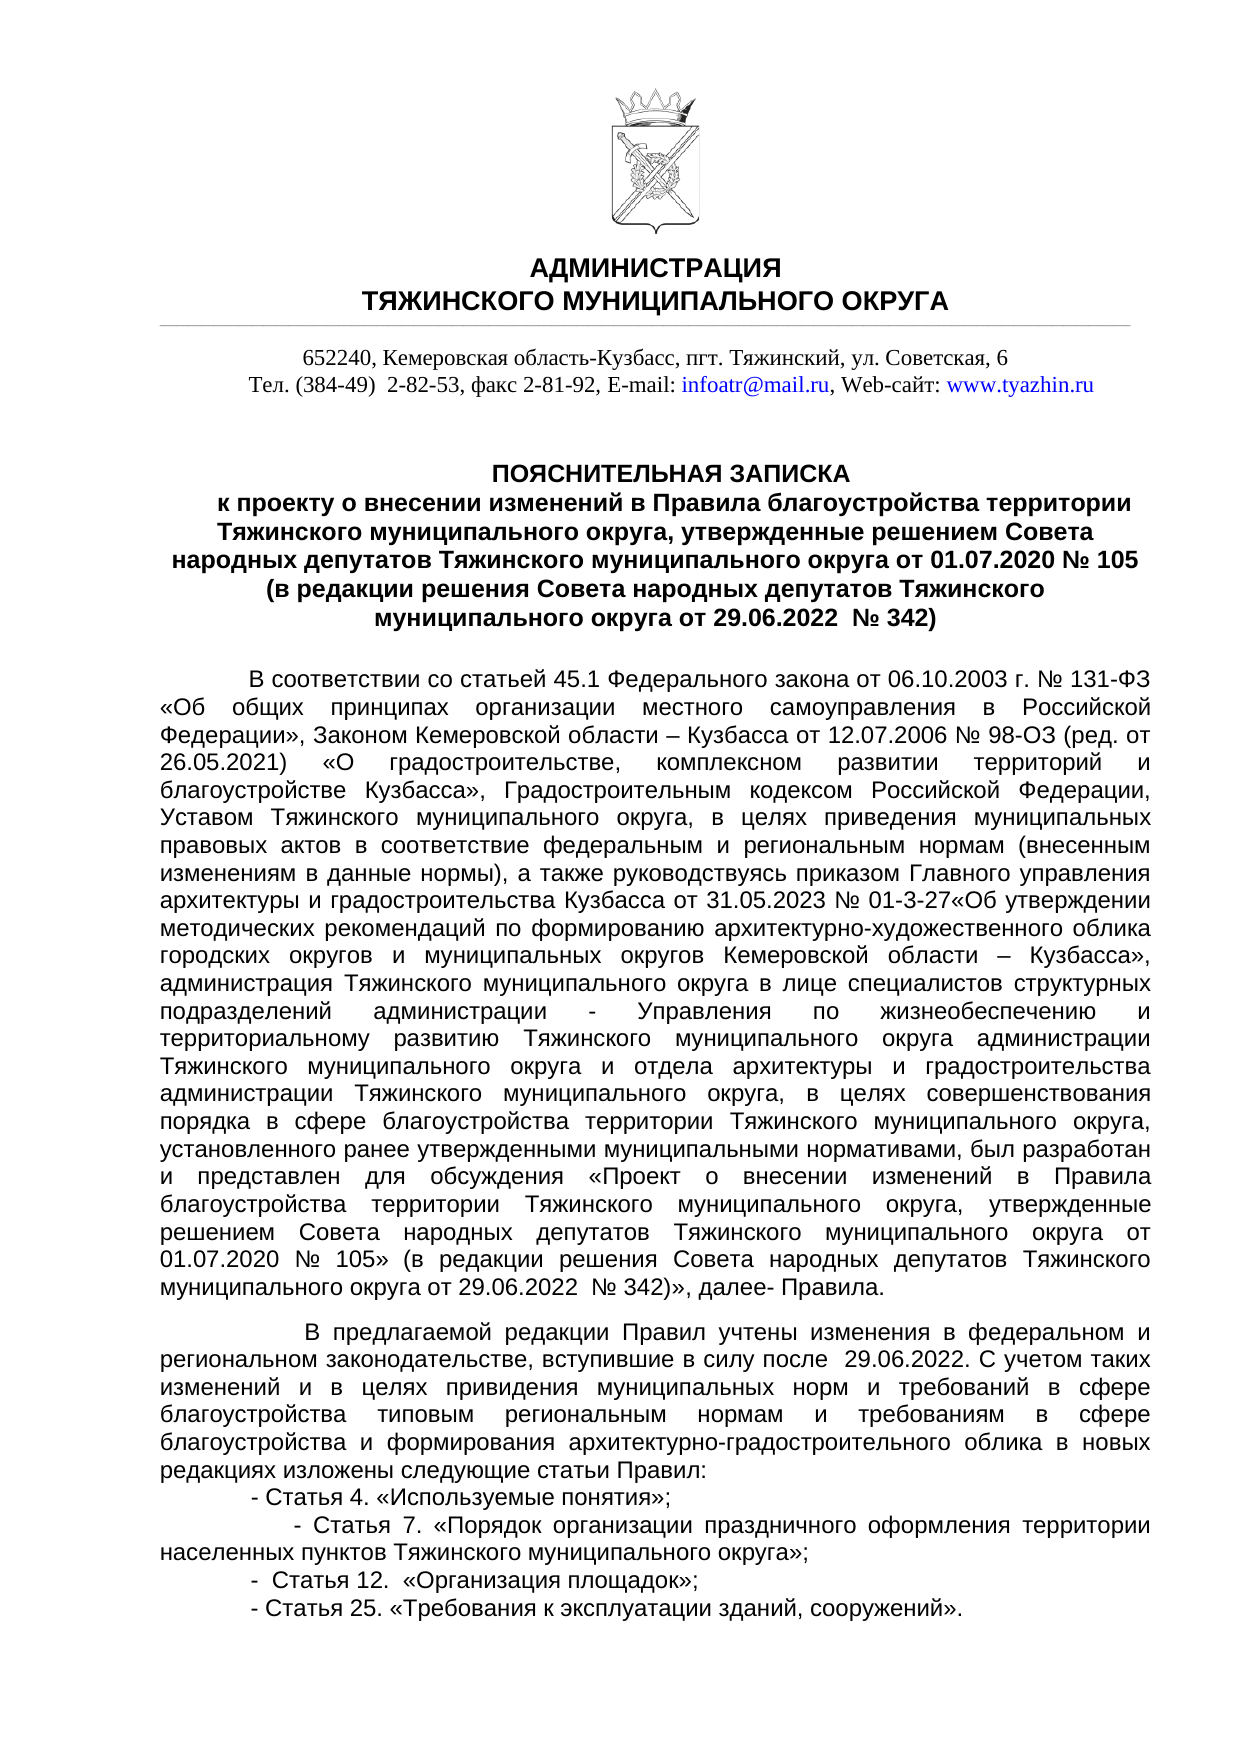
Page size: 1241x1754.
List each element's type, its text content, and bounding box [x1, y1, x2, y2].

text В предлагаемой редакции Правил учтены изменения в федеральном и региональном законодательстве, вступившие в силу после 29.06.2022. С учетом таких изменений и в целях привидения муниципальных норм и требований в сфере благоустройства типовым региональным нормам и требованиям в сфере благоустройства и формирования архитектурно-градостроительного облика в новых редакциях изложены следующие статьи Правил: [159, 1317, 1152, 1483]
text ТЯЖИНСКОГО МУНИЦИПАЛЬНОГО ОКРУГА [159, 285, 1152, 316]
text ПОЯСНИТЕЛЬНАЯ ЗАПИСКА [159, 459, 1152, 488]
text - Статья 7. «Порядок организации праздничного оформления территории населенных пунктов Тяжинского муниципального округа»; [159, 1511, 1152, 1566]
text АДМИНИСТРАЦИЯ [159, 252, 1152, 283]
text к проекту о внесении изменений в Правила благоустройства территории Тяжинского муниципального округа, утвержденные решением Совета народных депутатов Тяжинского муниципального округа от 01.07.2020 № 105 (в редакции решения Совета народных депутатов Тяжинского муниципального округа от 29.06.2022 № 342) [159, 488, 1152, 632]
text - Статья 25. «Требования к эксплуатации зданий, сооружений». [159, 1593, 1152, 1621]
text В соответствии со статьей 45.1 Федерального закона от 06.10.2003 г. № 131-ФЗ «Об общих принципах организации местного самоуправления в Российской Федерации», Законом Кемеровской области – Кузбасса от 12.07.2006 № 98-ОЗ (ред. от 26.05.2021) «О градостроительстве, комплексном развитии территорий и благоустройстве Кузбасса», Градостроительным кодексом Российской Федерации, Уставом Тяжинского муниципального округа, в целях приведения муниципальных правовых актов в соответствие федеральным и региональным нормам (внесенным изменениям в данные нормы), а также руководствуясь приказом Главного управления архитектуры и градостроительства Кузбасса от 31.05.2023 № 01-3-27«Об утверждении методических рекомендаций по формированию архитектурно-художественного облика городских округов и муниципальных округов Кемеровской области – Кузбасса», администрация Тяжинского муниципального округа в лице специалистов структурных подразделений администрации - Управления по жизнеобеспечению и территориальному развитию Тяжинского муниципального округа администрации Тяжинского муниципального округа и отдела архитектуры и градостроительства администрации Тяжинского муниципального округа, в целях совершенствования порядка в сфере благоустройства территории Тяжинского муниципального округа, установленного ранее утвержденными муниципальными нормативами, был разработан и представлен для обсуждения «Проект о внесении изменений в Правила благоустройства территории Тяжинского муниципального округа, утвержденные решением Совета народных депутатов Тяжинского муниципального округа от 01.07.2020 № 105» (в редакции решения Совета народных депутатов Тяжинского муниципального округа от 29.06.2022 № 342)», далее- Правила. [159, 665, 1152, 1301]
text - Статья 4. «Используемые понятия»; [159, 1483, 1152, 1511]
text 652240, Кемеровская область-Кузбасс, пгт. Тяжинский, ул. Советская, 6 [159, 344, 1152, 371]
picture [611, 88, 700, 234]
text Тел. (384-49) 2-82-53, факс 2-81-92, E-mail: infoatr@mail.ru, Web-сайт: www.tyazhin.ru [159, 371, 1152, 397]
text - Статья 12. «Организация площадок»; [159, 1566, 1152, 1593]
